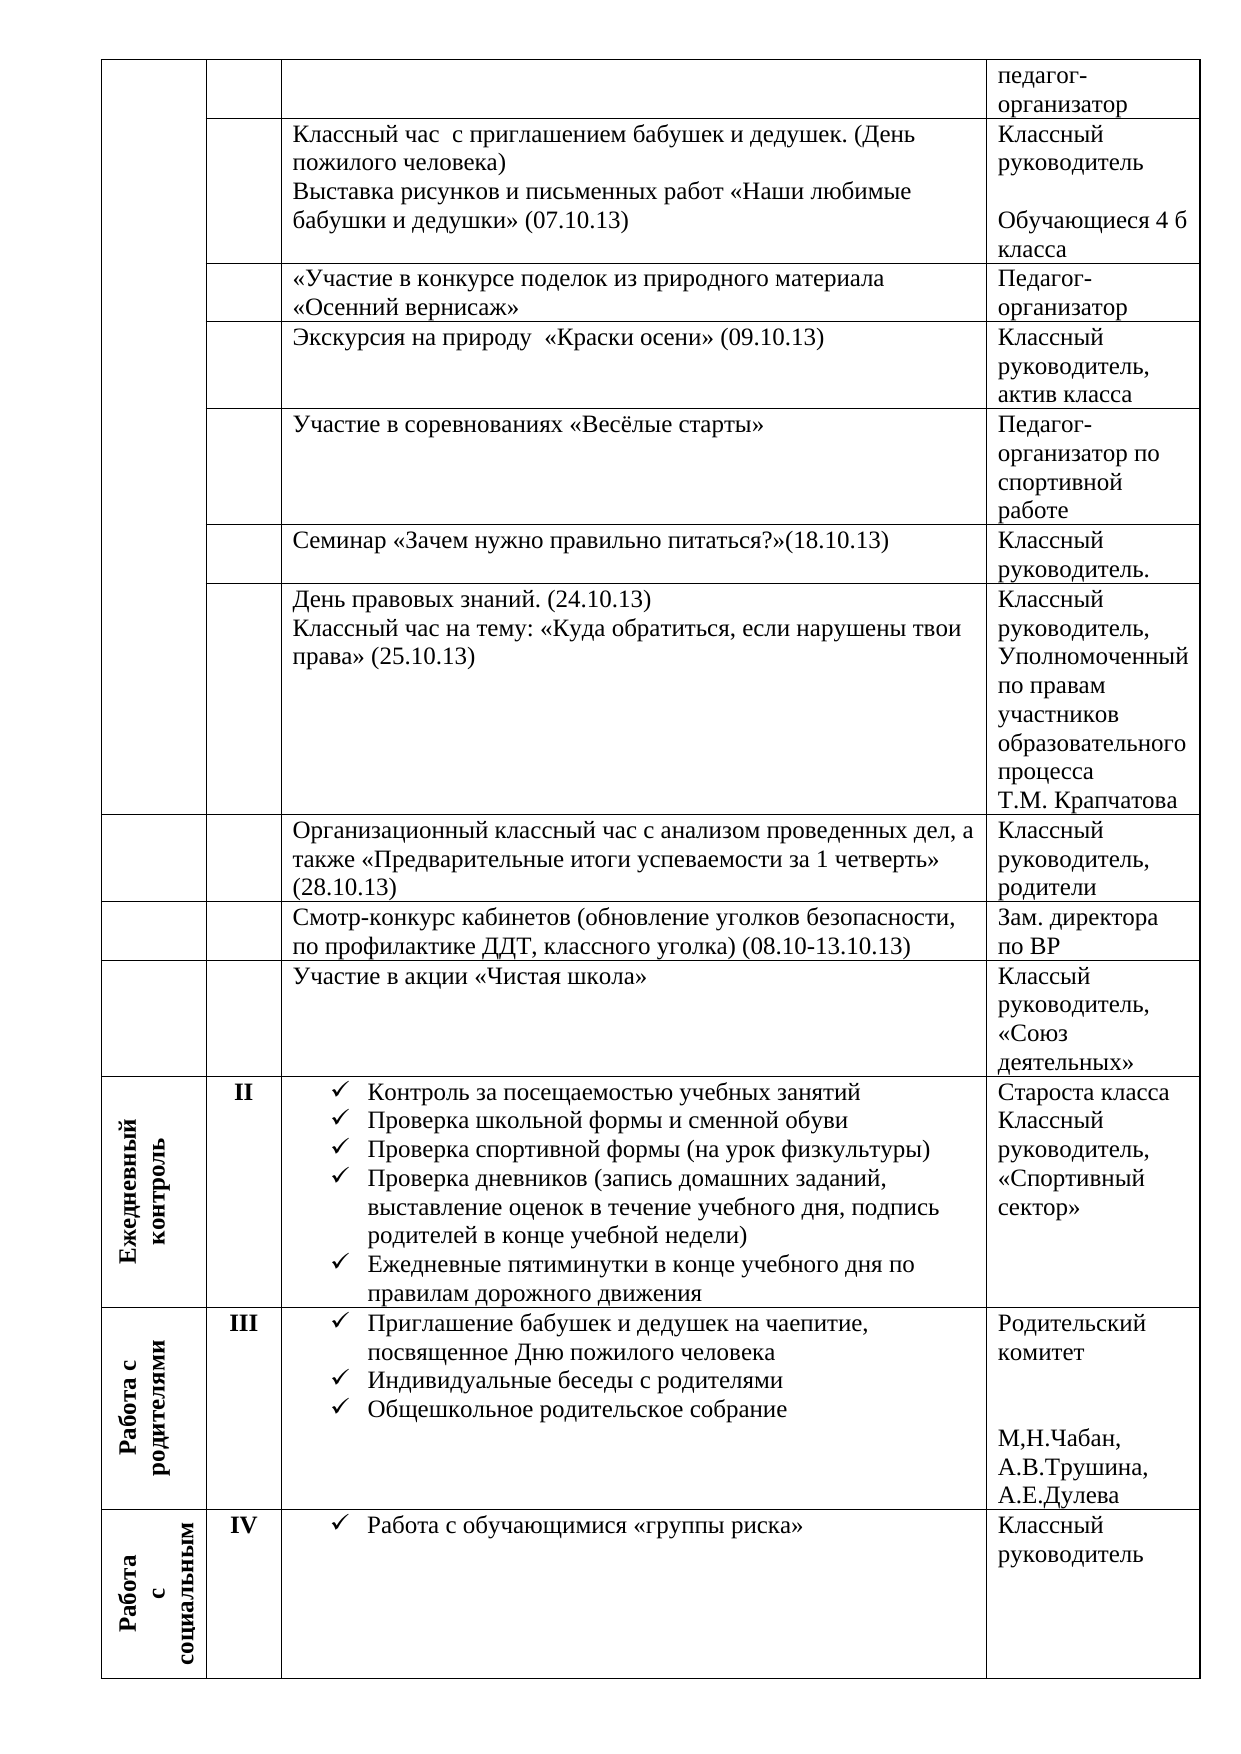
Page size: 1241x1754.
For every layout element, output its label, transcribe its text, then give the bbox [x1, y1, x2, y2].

table_cell «Участие в конкурсе поделок из природного материала «Осенний вернисаж» [282, 264, 986, 321]
table_cell [102, 902, 206, 960]
table_cell [207, 409, 281, 524]
table_cell Контроль за посещаемостью учебных занятий Проверка школьной формы и сменной обуви Проверка спортивной формы (на урок физкультуры) Проверка дневников (запись домашних заданий, выставление оценок в течение учебного дня, подпись родителей в конце учебной недели) Ежедневные пятиминутки в конце учебного дня по правилам дорожного движения [282, 1077, 986, 1307]
table_cell День правовых знаний. (24.10.13) Классный час на тему: «Куда обратиться, если нарушены твои права» (25.10.13) [282, 584, 986, 814]
table_cell Семинар «Зачем нужно правильно питаться?»(18.10.13) [282, 525, 986, 583]
table_cell Педагог-организатор по спортивной работе [987, 409, 1199, 524]
table_cell [207, 119, 281, 262]
table_cell Работа с обучающимися «группы риска» [282, 1510, 986, 1678]
table_cell Смотр-конкурс кабинетов (обновление уголков безопасности, по профилактике ДДТ, классного уголка) (08.10-13.10.13) [282, 902, 986, 960]
table_cell [207, 902, 281, 960]
table_cell Экскурсия на природу «Краски осени» (09.10.13) [282, 322, 986, 408]
table_cell [102, 815, 206, 901]
table_cell Работа с социальным педагогом [102, 1510, 206, 1678]
table_cell Участие в соревнованиях «Весёлые старты» [282, 409, 986, 524]
table_cell II [207, 1077, 281, 1307]
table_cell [987, 60, 1199, 118]
table_cell [207, 584, 281, 814]
table_cell [207, 264, 281, 321]
table_cell Родительский комитет М,Н.Чабан, А.В.Трушина, А.Е.Дулева [987, 1308, 1199, 1509]
table_cell [207, 525, 281, 583]
table_cell Классный руководитель, родители [987, 815, 1199, 901]
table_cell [282, 60, 986, 118]
table_cell Работа с родителями [102, 1308, 206, 1509]
table_cell Организационный классный час с анализом проведенных дел, а также «Предварительные итоги успеваемости за 1 четверть» (28.10.13) [282, 815, 986, 901]
table_cell Классый руководитель, «Союз деятельных» [987, 961, 1199, 1076]
table_cell [102, 961, 206, 1076]
table_cell Зам. директора по ВР [987, 902, 1199, 960]
table_cell Староста класса Классный руководитель, «Спортивный сектор» [987, 1077, 1199, 1307]
table_cell Классный руководитель [987, 1510, 1199, 1678]
table_cell III [207, 1308, 281, 1509]
table_cell [207, 322, 281, 408]
table_cell Классный час с приглашением бабушек и дедушек. (День пожилого человека) Выставка рисунков и письменных работ «Наши любимые бабушки и дедушки» (07.10.13) [282, 119, 986, 262]
table_cell IV [207, 1510, 281, 1678]
table_cell Классный руководитель. [987, 525, 1199, 583]
table_cell [207, 60, 281, 118]
table_cell Классный руководитель, актив класса [987, 322, 1199, 408]
table_cell Классный руководитель, Уполномоченный по правам участников образовательного процесса Т.М. Крапчатова [987, 584, 1199, 814]
table_cell Классный руководитель Обучающиеся 4 б класса [987, 119, 1199, 262]
table_cell Педагог-организатор [987, 264, 1199, 321]
table_cell [207, 815, 281, 901]
table_cell Ежедневный контроль [102, 1077, 206, 1307]
table_cell Участие в акции «Чистая школа» [282, 961, 986, 1076]
table_cell [207, 961, 281, 1076]
table_cell Приглашение бабушек и дедушек на чаепитие, посвященное Дню пожилого человека Индивидуальные беседы с родителями Общешкольное родительское собрание [282, 1308, 986, 1509]
